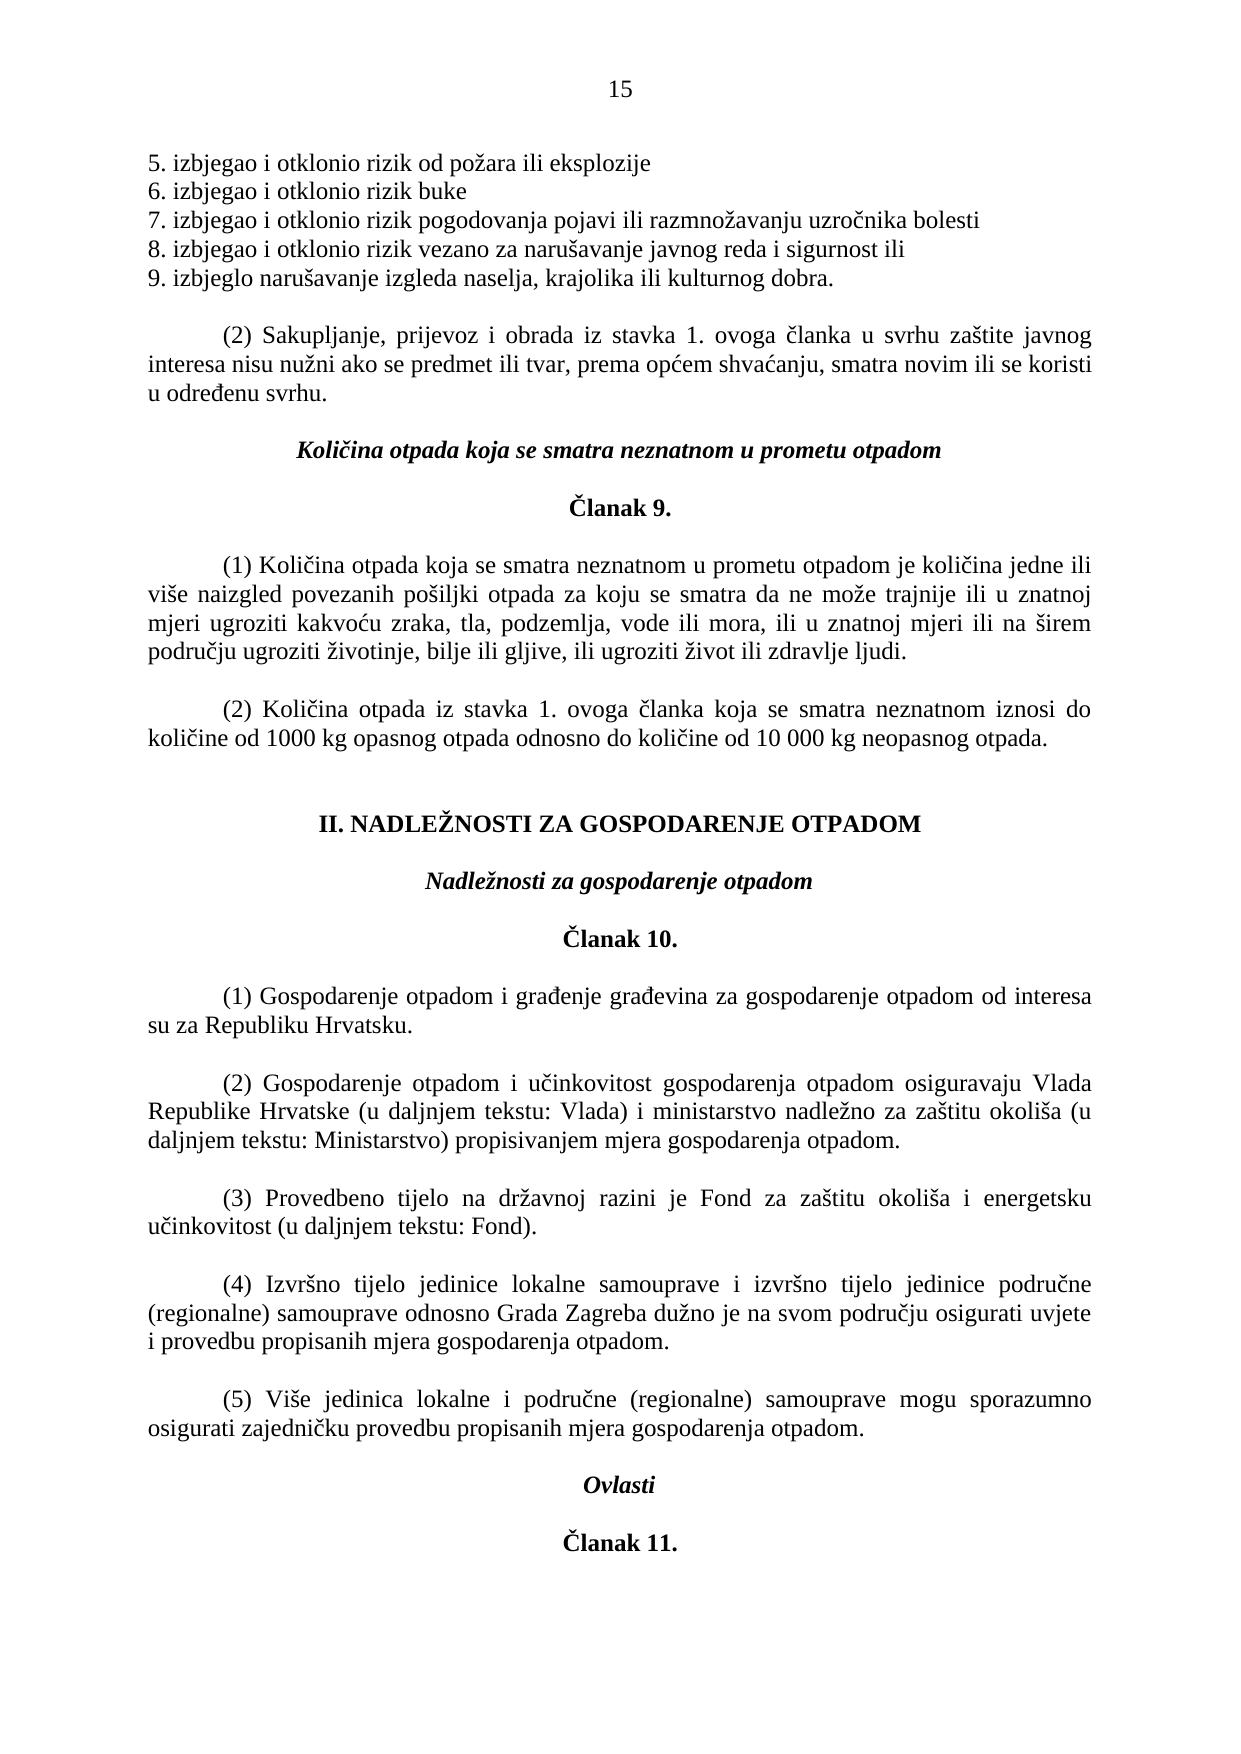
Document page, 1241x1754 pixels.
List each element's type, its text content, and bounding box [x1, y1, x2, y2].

text 8. izbjegao i otklonio rizik vezano za narušavanje javnog reda i sigurnost ili [148, 234, 1093, 263]
text (4) Izvršno tijelo jedinice lokalne samouprave i izvršno tijelo jedinice područne (regionalne) samouprave odnosno Grada Zagreba dužno je na svom području osigurati uvjete i provedbu propisanih mjera gospodarenja otpadom. [148, 1269, 1093, 1355]
text II. NADLEŽNOSTI ZA GOSPODARENJE OTPADOM [148, 809, 1093, 838]
text (2) Sakupljanje, prijevoz i obrada iz stavka 1. ovoga članka u svrhu zaštite javnog interesa nisu nužni ako se predmet ili tvar, prema općem shvaćanju, smatra novim ili se koristi u određenu svrhu. [148, 320, 1093, 406]
text Članak 9. [148, 493, 1093, 521]
text 5. izbjegao i otklonio rizik od požara ili eksplozije [148, 148, 1093, 176]
text (3) Provedbeno tijelo na državnoj razini je Fond za zaštitu okoliša i energetsku učinkovitost (u daljnjem tekstu: Fond). [148, 1183, 1093, 1240]
text Ovlasti [148, 1470, 1093, 1499]
text Članak 10. [148, 924, 1093, 953]
text Količina otpada koja se smatra neznatnom u prometu otpadom [148, 435, 1093, 464]
text Članak 11. [148, 1528, 1093, 1556]
text (2) Količina otpada iz stavka 1. ovoga članka koja se smatra neznatnom iznosi do količine od 1000 kg opasnog otpada odnosno do količine od 10 000 kg neopasnog otpada. [148, 694, 1093, 751]
text (1) Količina otpada koja se smatra neznatnom u prometu otpadom je količina jedne ili više naizgled povezanih pošiljki otpada za koju se smatra da ne može trajnije ili u znatnoj mjeri ugroziti kakvoću zraka, tla, podzemlja, vode ili mora, ili u znatnoj mjeri ili na širem području ugroziti životinje, bilje ili gljive, ili ugroziti život ili zdravlje ljudi. [148, 550, 1093, 665]
text 6. izbjegao i otklonio rizik buke [148, 176, 1093, 205]
text 7. izbjegao i otklonio rizik pogodovanja pojavi ili razmnožavanju uzročnika bolesti [148, 205, 1093, 234]
text Nadležnosti za gospodarenje otpadom [148, 866, 1093, 895]
text 9. izbjeglo narušavanje izgleda naselja, krajolika ili kulturnog dobra. [148, 263, 1093, 291]
text (5) Više jedinica lokalne i područne (regionalne) samouprave mogu sporazumno osigurati zajedničku provedbu propisanih mjera gospodarenja otpadom. [148, 1384, 1093, 1441]
text (1) Gospodarenje otpadom i građenje građevina za gospodarenje otpadom od interesa su za Republiku Hrvatsku. [148, 981, 1093, 1039]
text (2) Gospodarenje otpadom i učinkovitost gospodarenja otpadom osiguravaju Vlada Republike Hrvatske (u daljnjem tekstu: Vlada) i ministarstvo nadležno za zaštitu okoliša (u daljnjem tekstu: Ministarstvo) propisivanjem mjera gospodarenja otpadom. [148, 1068, 1093, 1154]
